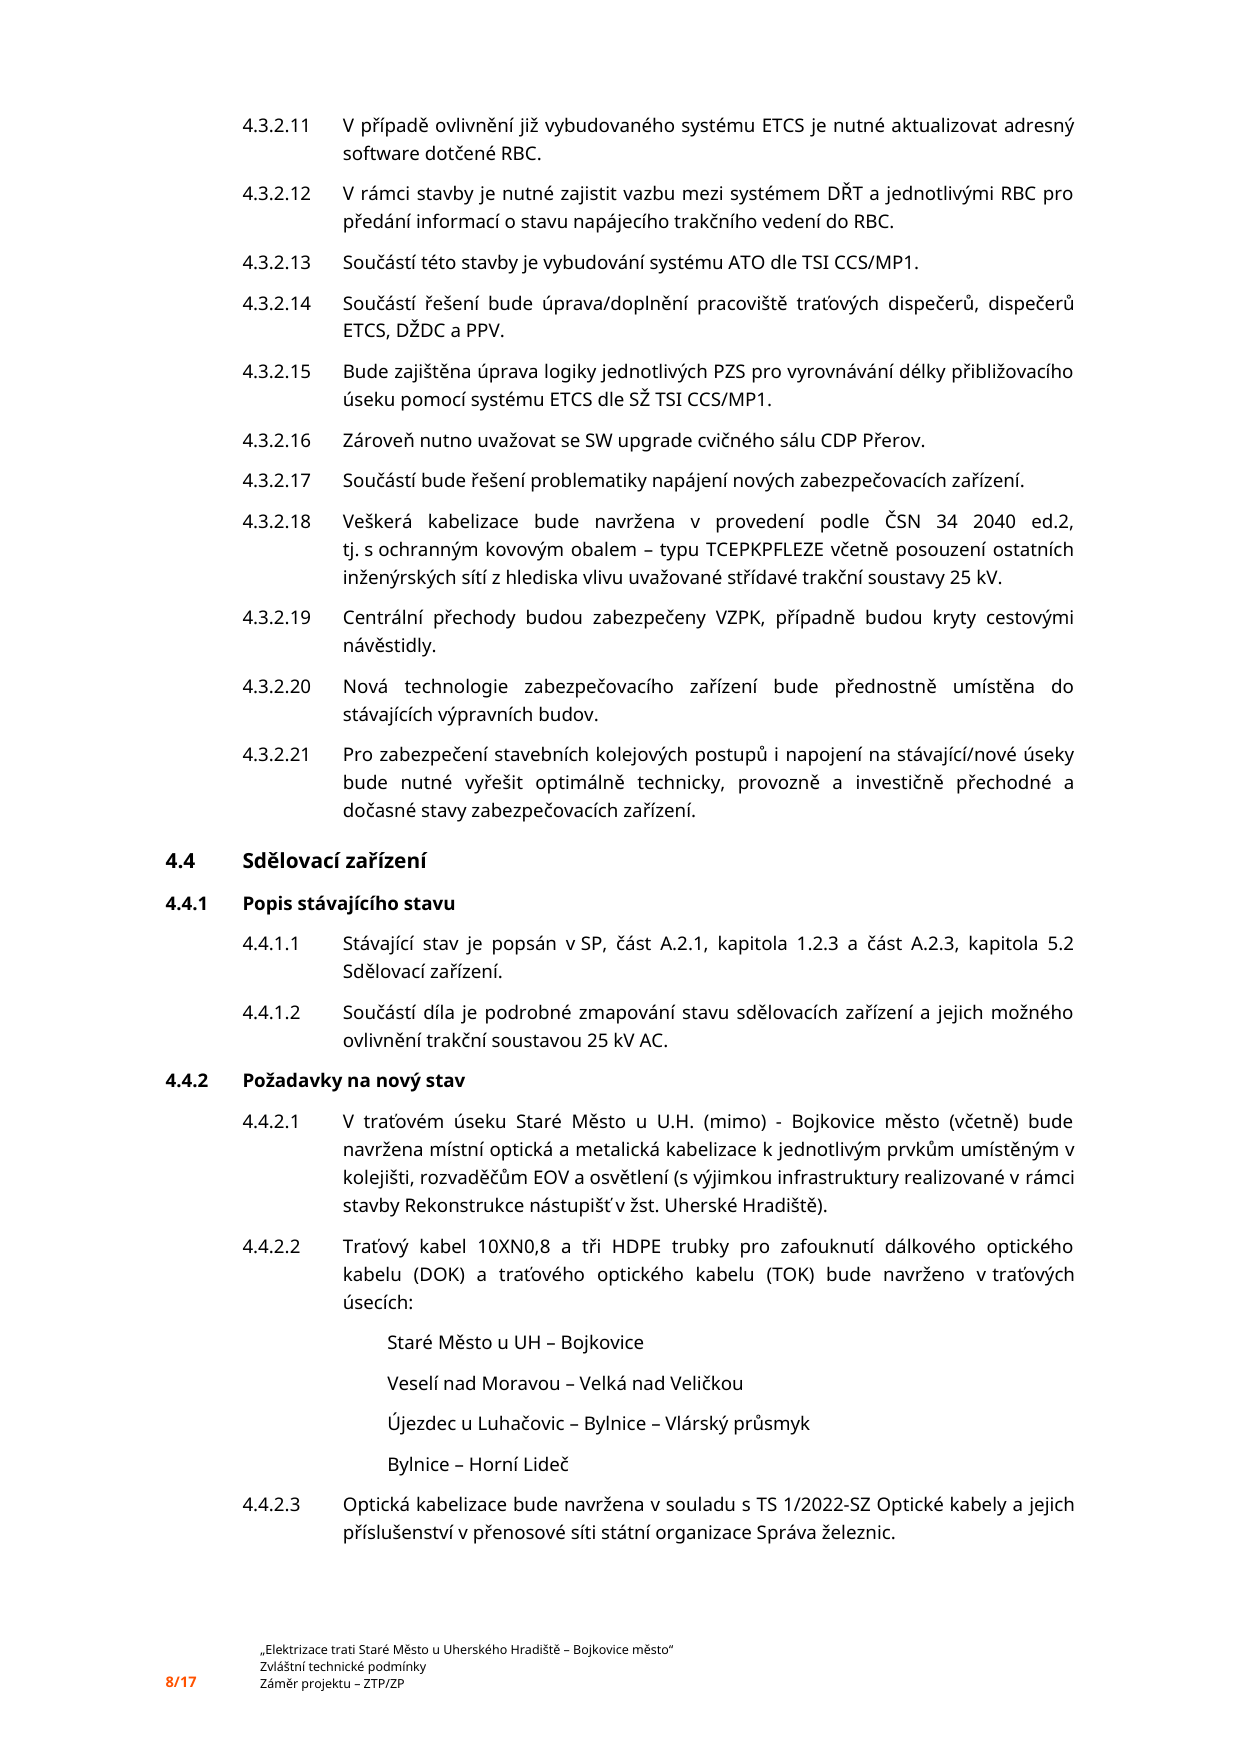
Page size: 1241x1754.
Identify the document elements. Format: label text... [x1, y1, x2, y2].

text Centrální přechody budou zabezpečeny VZPK, případně budou kryty cestovými návěstidly. [242, 604, 1075, 658]
text Popis stávajícího stavu [165, 890, 1075, 916]
text Traťový kabel 10XN0,8 a tři HDPE trubky pro zafouknutí dálkového optického kabelu (DOK) a traťového optického kabelu (TOK) bude navrženo v traťových úsecích: [242, 1233, 1075, 1314]
text Veškerá kabelizace bude navržena v provedení podle ČSN 34 2040 ed.2, tj. s ochranným kovovým obalem – typu TCEPKPFLEZE včetně posouzení ostatních inženýrských sítí z hlediska vlivu uvažované střídavé trakční soustavy 25 kV. [242, 508, 1075, 589]
text Stávající stav je popsán v SP, část A.2.1, kapitola 1.2.3 a část A.2.3, kapitola 5.2 Sdělovací zařízení. [242, 931, 1075, 984]
text Součástí bude řešení problematiky napájení nových zabezpečovacích zařízení. [242, 467, 1075, 493]
text V rámci stavby je nutné zajistit vazbu mezi systémem DŘT a jednotlivými RBC pro předání informací o stavu napájecího trakčního vedení do RBC. [242, 181, 1075, 234]
text Požadavky na nový stav [165, 1068, 1075, 1093]
text Nová technologie zabezpečovacího zařízení bude přednostně umístěna do stávajících výpravních budov. [242, 673, 1075, 727]
text Bude zajištěna úprava logiky jednotlivých PZS pro vyrovnávání délky přibližovacího úseku pomocí systému ETCS dle SŽ TSI CCS/MP1. [242, 358, 1075, 412]
text V traťovém úseku Staré Město u U.H. (mimo) - Bojkovice město (včetně) bude navržena místní optická a metalická kabelizace k jednotlivým prvkům umístěným v kolejišti, rozvaděčům EOV a osvětlení (s výjimkou infrastruktury realizované v rámci stavby Rekonstrukce nástupišť v žst. Uherské Hradiště). [242, 1108, 1075, 1218]
text Optická kabelizace bude navržena v souladu s TS 1/2022-SZ Optické kabely a jejich příslušenství v přenosové síti státní organizace Správa železnic. [242, 1492, 1075, 1545]
text Součástí této stavby je vybudování systému ATO dle TSI CCS/MP1. [242, 249, 1075, 275]
list Bylnice – Horní Lideč [387, 1451, 1075, 1477]
text Součástí díla je podrobné zmapování stavu sdělovacích zařízení a jejich možného ovlivnění trakční soustavou 25 kV AC. [242, 999, 1075, 1053]
list Staré Město u UH – Bojkovice [387, 1329, 1075, 1355]
list Veselí nad Moravou – Velká nad Veličkou [387, 1370, 1075, 1396]
text Pro zabezpečení stavebních kolejových postupů i napojení na stávající/nové úseky bude nutné vyřešit optimálně technicky, provozně a investičně přechodné a dočasné stavy zabezpečovacích zařízení. [242, 742, 1075, 823]
list Újezdec u Luhačovic – Bylnice – Vlárský průsmyk [387, 1411, 1075, 1436]
text V případě ovlivnění již vybudovaného systému ETCS je nutné aktualizovat adresný software dotčené RBC. [242, 112, 1075, 166]
text Součástí řešení bude úprava/doplnění pracoviště traťových dispečerů, dispečerů ETCS, DŽDC a PPV. [242, 290, 1075, 343]
text Zároveň nutno uvažovat se SW upgrade cvičného sálu CDP Přerov. [242, 427, 1075, 452]
text Sdělovací zařízení [165, 846, 1075, 875]
